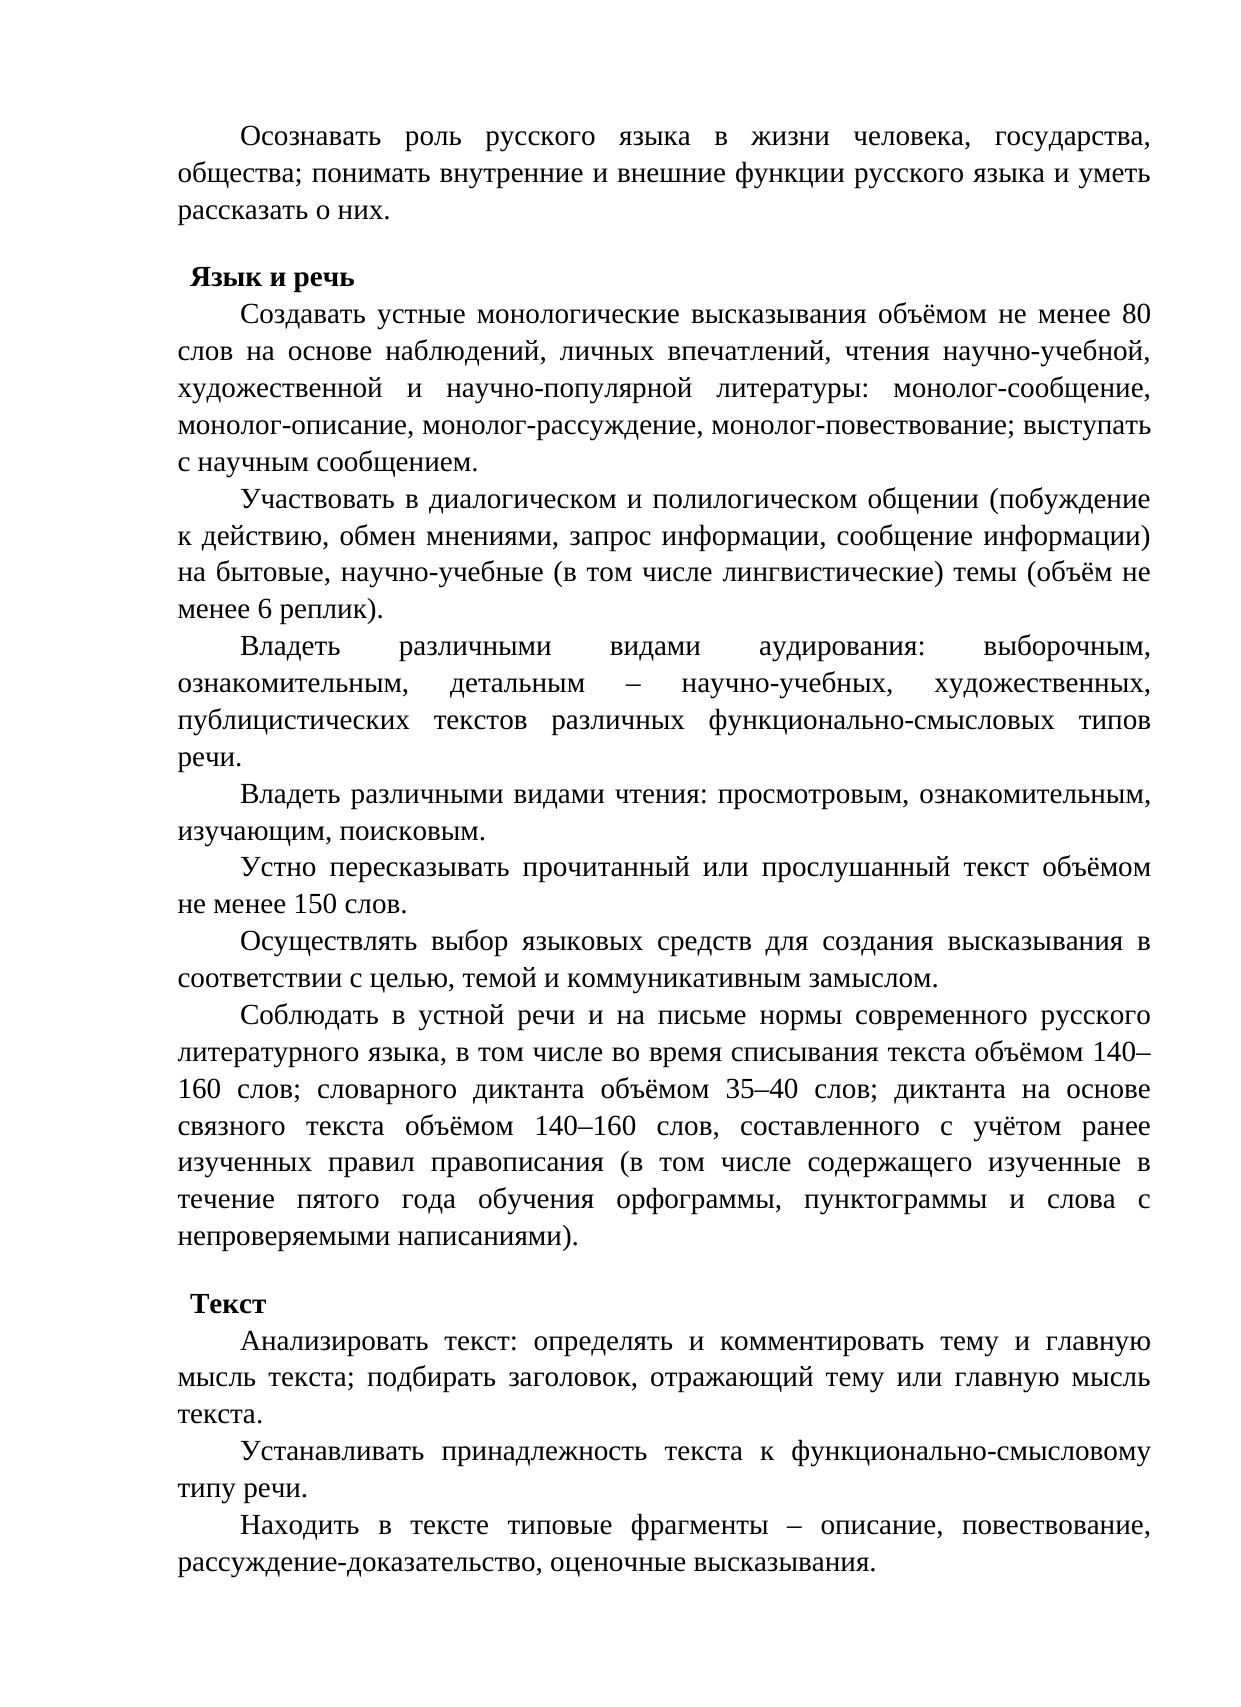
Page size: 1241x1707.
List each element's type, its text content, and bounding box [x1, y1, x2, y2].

text Владеть различными видами аудирования: выборочным, ознакомительным, детальным – научно-учебных, художественных, публицистических текстов различных функционально-смысловых типов речи. [177, 628, 1152, 772]
text Участвовать в диалогическом и полилогическом общении (побуждение к действию, обмен мнениями, запрос информации, сообщение информации) на бытовые, научно-учебные (в том числе лингвистические) темы (объём не менее 6 реплик). [177, 481, 1152, 625]
text Создавать устные монологические высказывания объёмом не менее 80 слов на основе наблюдений, личных впечатлений, чтения научно-учебной, художественной и научно-популярной литературы: монолог-сообщение, монолог-описание, монолог-рассуждение, монолог-повествование; выступать с научным сообщением. [177, 296, 1152, 477]
text Соблюдать в устной речи и на письме нормы современного русского литературного языка, в том числе во время списывания текста объёмом 140–160 слов; словарного диктанта объёмом 35–40 слов; диктанта на основе связного текста объёмом 140–160 слов, составленного с учётом ранее изученных правил правописания (в том числе содержащего изученные в течение пятого года обучения орфограммы, пунктограммы и слова с непроверяемыми написаниями). [177, 997, 1152, 1252]
text Владеть различными видами чтения: просмотровым, ознакомительным, изучающим, поисковым. [177, 776, 1152, 846]
text Язык и речь [190, 259, 1152, 293]
text Осуществлять выбор языковых средств для создания высказывания в соответствии с целью, темой и коммуникативным замыслом. [177, 923, 1152, 994]
text Осознавать роль русского языка в жизни человека, государства, общества; понимать внутренние и внешние функции русского языка и уметь рассказать о них. [177, 118, 1152, 225]
text Текст [190, 1286, 1152, 1319]
text Устанавливать принадлежность текста к функционально-смысловому типу речи. [177, 1433, 1152, 1504]
text Находить в тексте типовые фрагменты – описание, повествование, рассуждение-доказательство, оценочные высказывания. [177, 1507, 1152, 1577]
text Анализировать текст: определять и комментировать тему и главную мысль текста; подбирать заголовок, отражающий тему или главную мысль текста. [177, 1323, 1152, 1430]
text Устно пересказывать прочитанный или прослушанный текст объёмом не менее 150 слов. [177, 849, 1152, 920]
